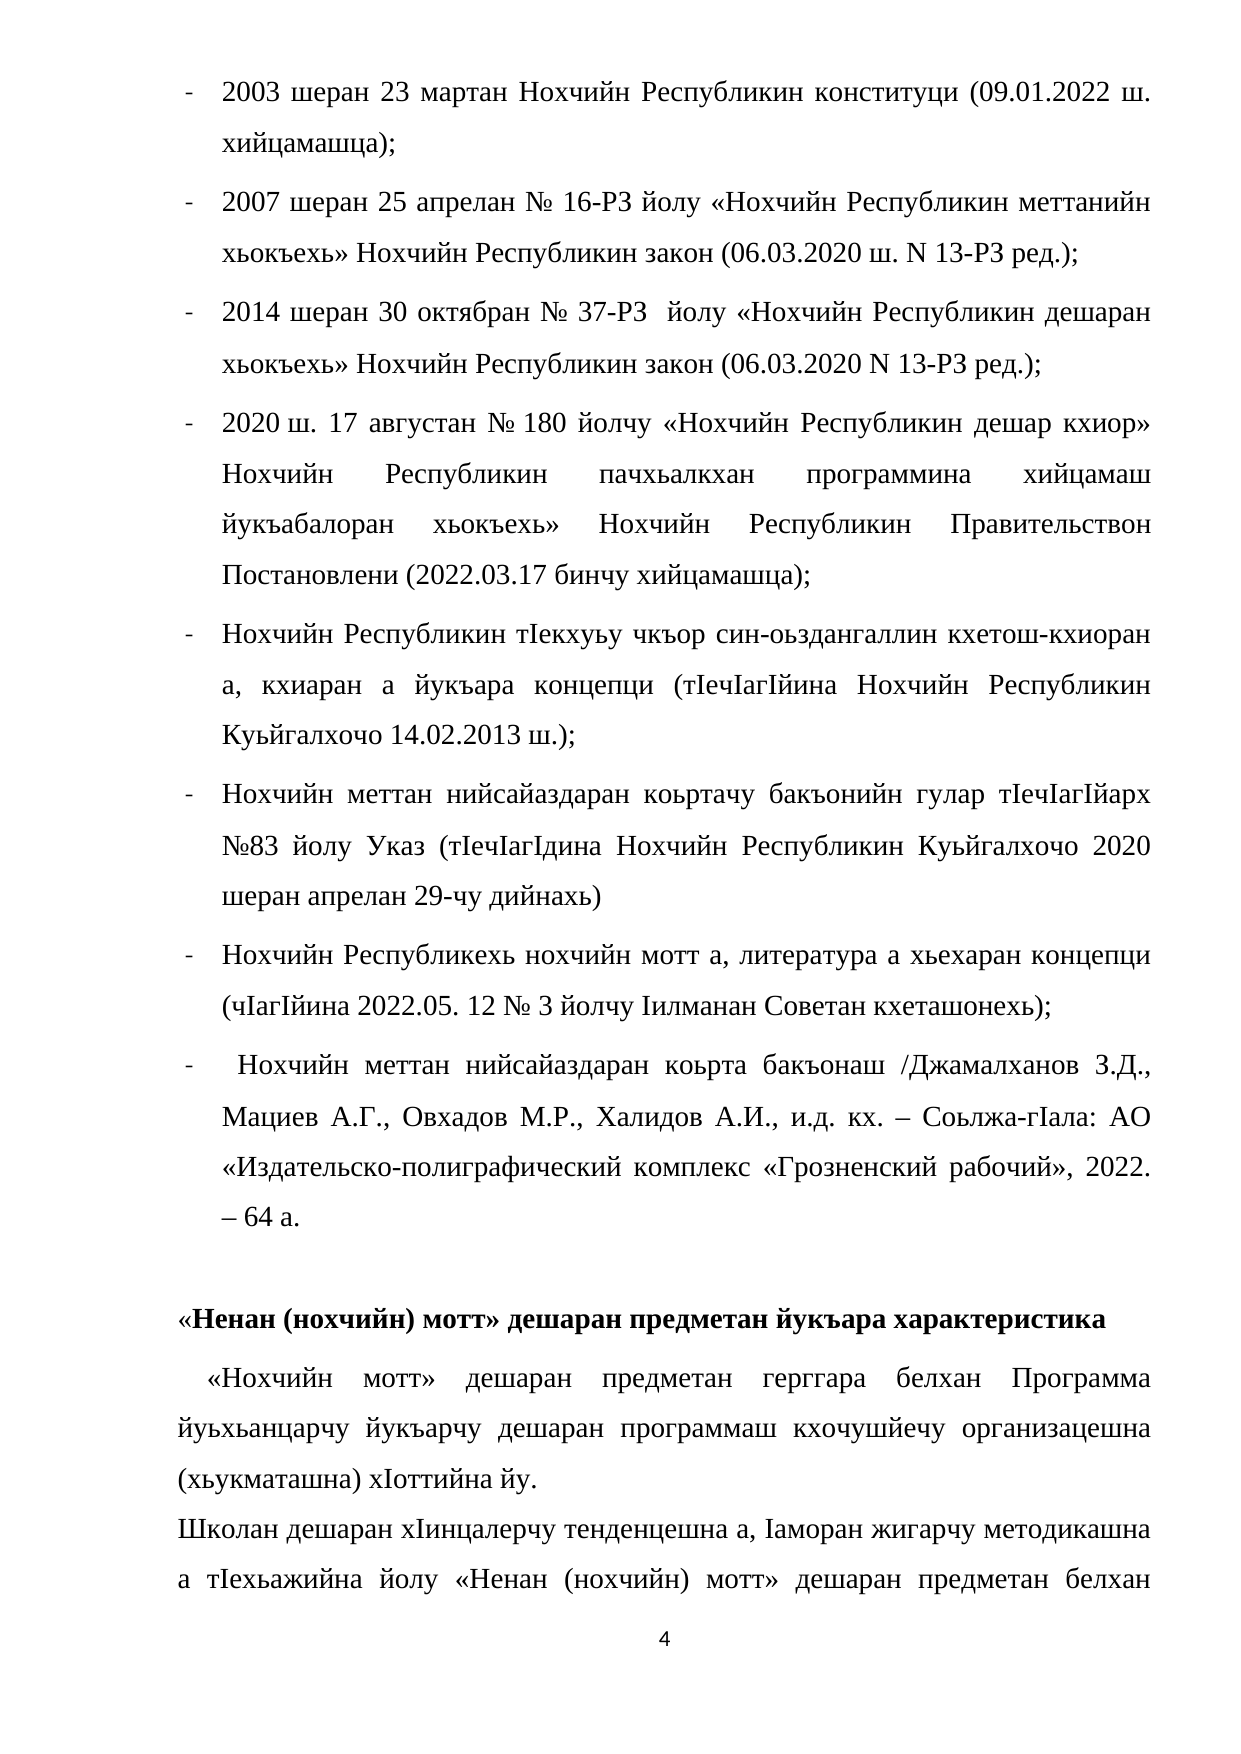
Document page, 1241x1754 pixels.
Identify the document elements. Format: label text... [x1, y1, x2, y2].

text «Ненан (нохчийн) мотт» дешаран предметан йукъара характеристика [133, 1301, 1152, 1335]
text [177, 1511, 1152, 1595]
list 2003 шеран 23 мартан Нохчийн Республикин конституци (09.01.2022 ш. хийцамашца); [184, 74, 1152, 159]
list 2007 шеран 25 апрелан № 16-РЗ йолу «Нохчийн Республикин меттанийн хьокъехь» Нохчийн Республикин закон (06.03.2020 ш. N 13-РЗ ред.); [184, 184, 1152, 269]
list Нохчийн Республикехь нохчийн мотт а, литература а хьехаран концепци (чӀагӀйина 2022.05. 12 № 3 йолчу Ӏилманан Советан кхеташонехь); [184, 937, 1152, 1022]
list «Нохчийн мотт» дешаран предметан герггара белхан Программа йуьхьанцарчу йукъарчу дешаран программаш кхочушйечу организацешна (хьукматашна) хӀоттийна йу. [177, 1360, 1152, 1494]
list Нохчийн меттан нийсайаздаран коьртачу бакъонийн гулар тӀечӀагӀйарх №83 йолу Указ (тӀечӀагӀдина Нохчийн Республикин Куьйгалхочо 2020 шеран апрелан 29-чу дийнахь) [184, 776, 1152, 912]
list Нохчийн Республикин тӀекхуьу чкъор син-оьздангаллин кхетош-кхиоран а, кхиаран а йукъара концепци (тӀечӀагӀйина Нохчийн Республикин Куьйгалхочо 14.02.2013 ш.); [184, 616, 1152, 751]
list 2014 шеран 30 октябран № 37-РЗ йолу «Нохчийн Республикин дешаран хьокъехь» Нохчийн Республикин закон (06.03.2020 N 13-РЗ ред.); [184, 294, 1152, 379]
list Нохчийн меттан нийсайаздаран коьрта бакъонаш /Джамалханов З.Д., Мациев А.Г., Овхадов М.Р., Халидов А.И., и.д. кх. – Соьлжа-гӀала: АО «Издательско-полиграфический комплекс «Грозненский рабочий», 2022. – 64 а. [184, 1047, 1152, 1233]
list 2020 ш. 17 августан № 180 йолчу «Нохчийн Республикин дешар кхиор» Нохчийн Республикин пачхьалкхан программина хийцамаш йукъабалоран хьокъехь» Нохчийн Республикин Правительствон Постановлени (2022.03.17 бинчу хийцамашца); [184, 405, 1152, 590]
